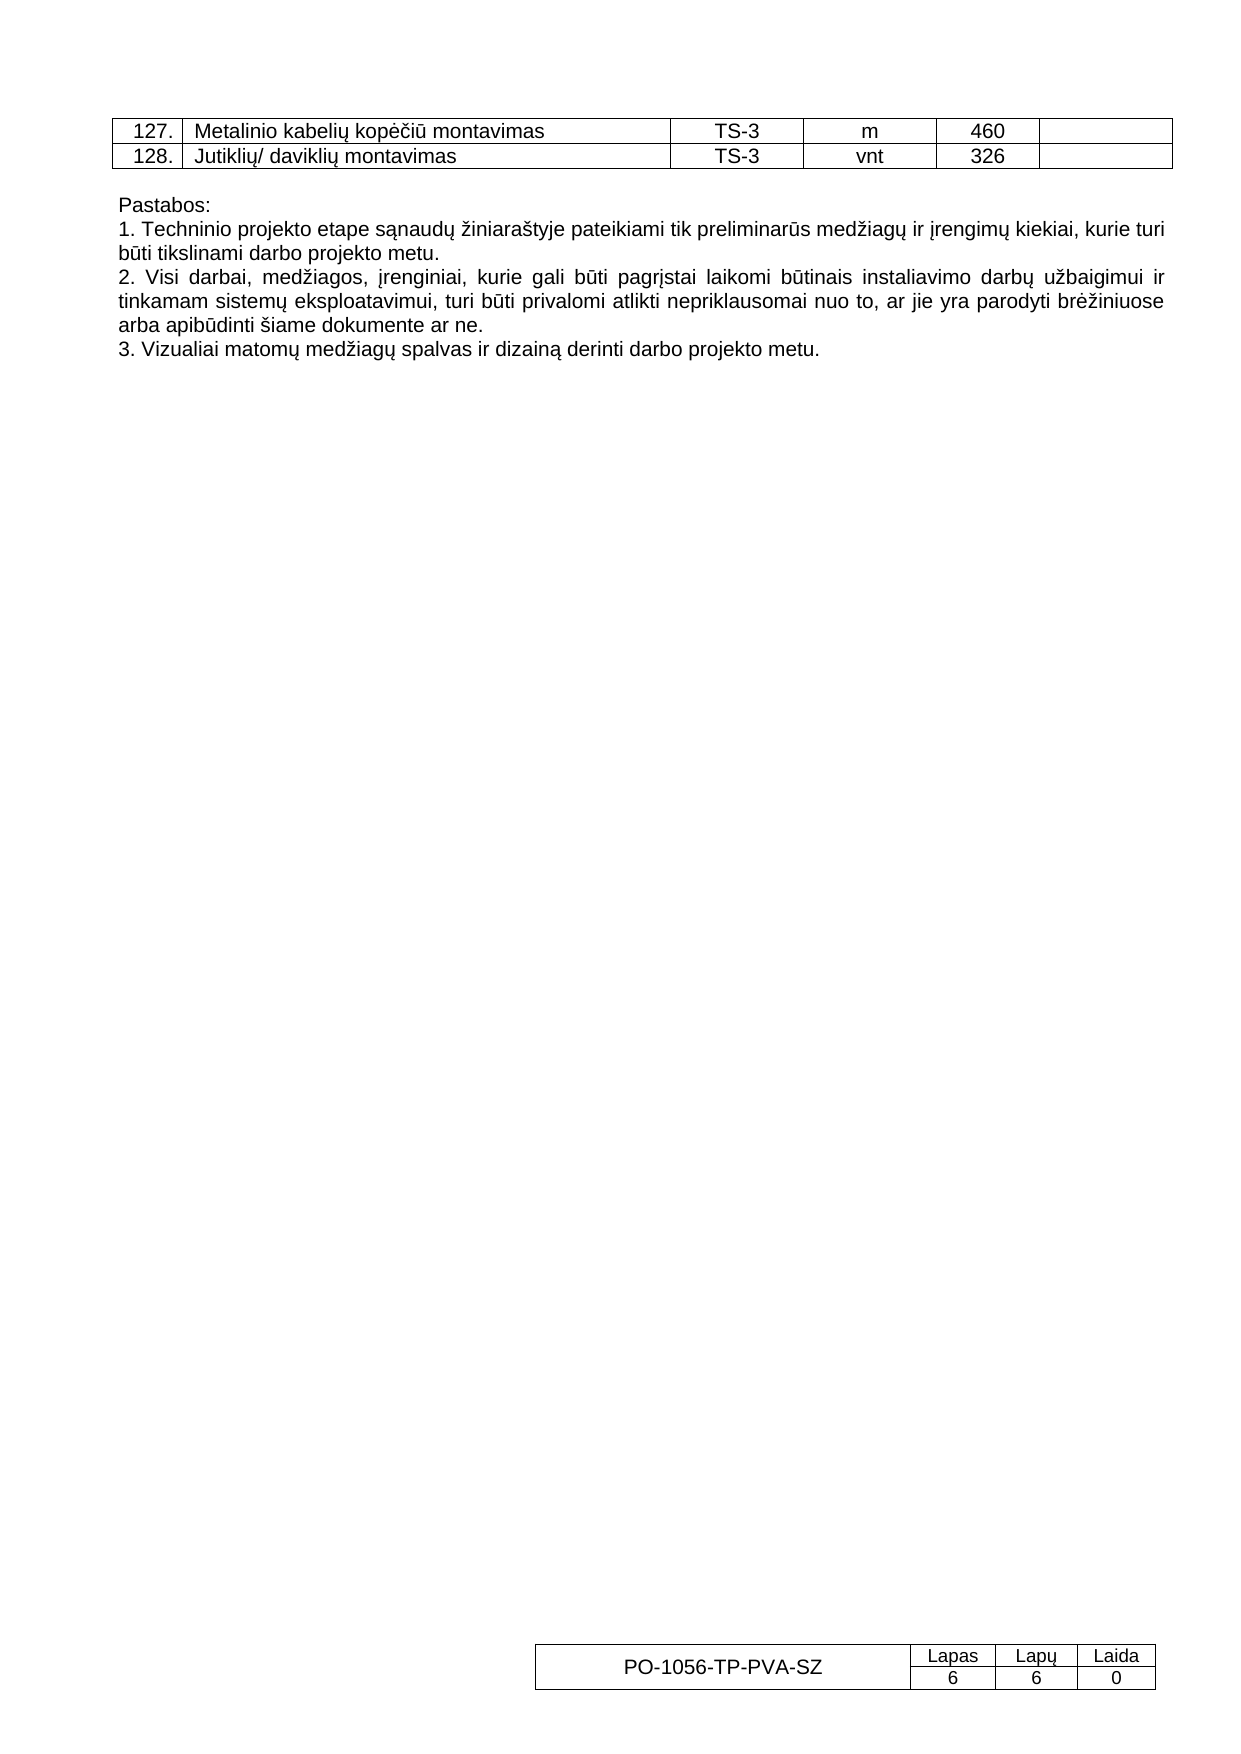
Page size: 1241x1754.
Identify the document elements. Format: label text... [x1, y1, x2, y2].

text 3. Vizualiai matomų medžiagų spalvas ir dizainą derinti darbo projekto metu. [118, 337, 1166, 361]
table_cell Metalinio kabelių kopėčiū montavimas [183, 119, 670, 143]
text Pastabos: [118, 193, 1166, 217]
table_cell TS-3 [671, 119, 803, 143]
table_cell [1040, 144, 1172, 168]
table_cell [113, 119, 182, 143]
table_cell vnt [804, 144, 936, 168]
table_cell Jutiklių/ daviklių montavimas [183, 144, 670, 168]
table_cell m [804, 119, 936, 143]
table_cell TS-3 [671, 144, 803, 168]
text 1. Techninio projekto etape sąnaudų žiniaraštyje pateikiami tik preliminarūs medžiagų ir įrengimų kiekiai, kurie turi būti tikslinami darbo projekto metu. [118, 217, 1166, 265]
table_cell [113, 144, 182, 168]
table_cell 326 [937, 144, 1039, 168]
text 2. Visi darbai, medžiagos, įrenginiai, kurie gali būti pagrįstai laikomi būtinais instaliavimo darbų užbaigimui ir tinkamam sistemų eksploatavimui, turi būti privalomi atlikti nepriklausomai nuo to, ar jie yra parodyti brėžiniuose arba apibūdinti šiame dokumente ar ne. [118, 265, 1166, 337]
table_cell 460 [937, 119, 1039, 143]
table_cell [1040, 119, 1172, 143]
